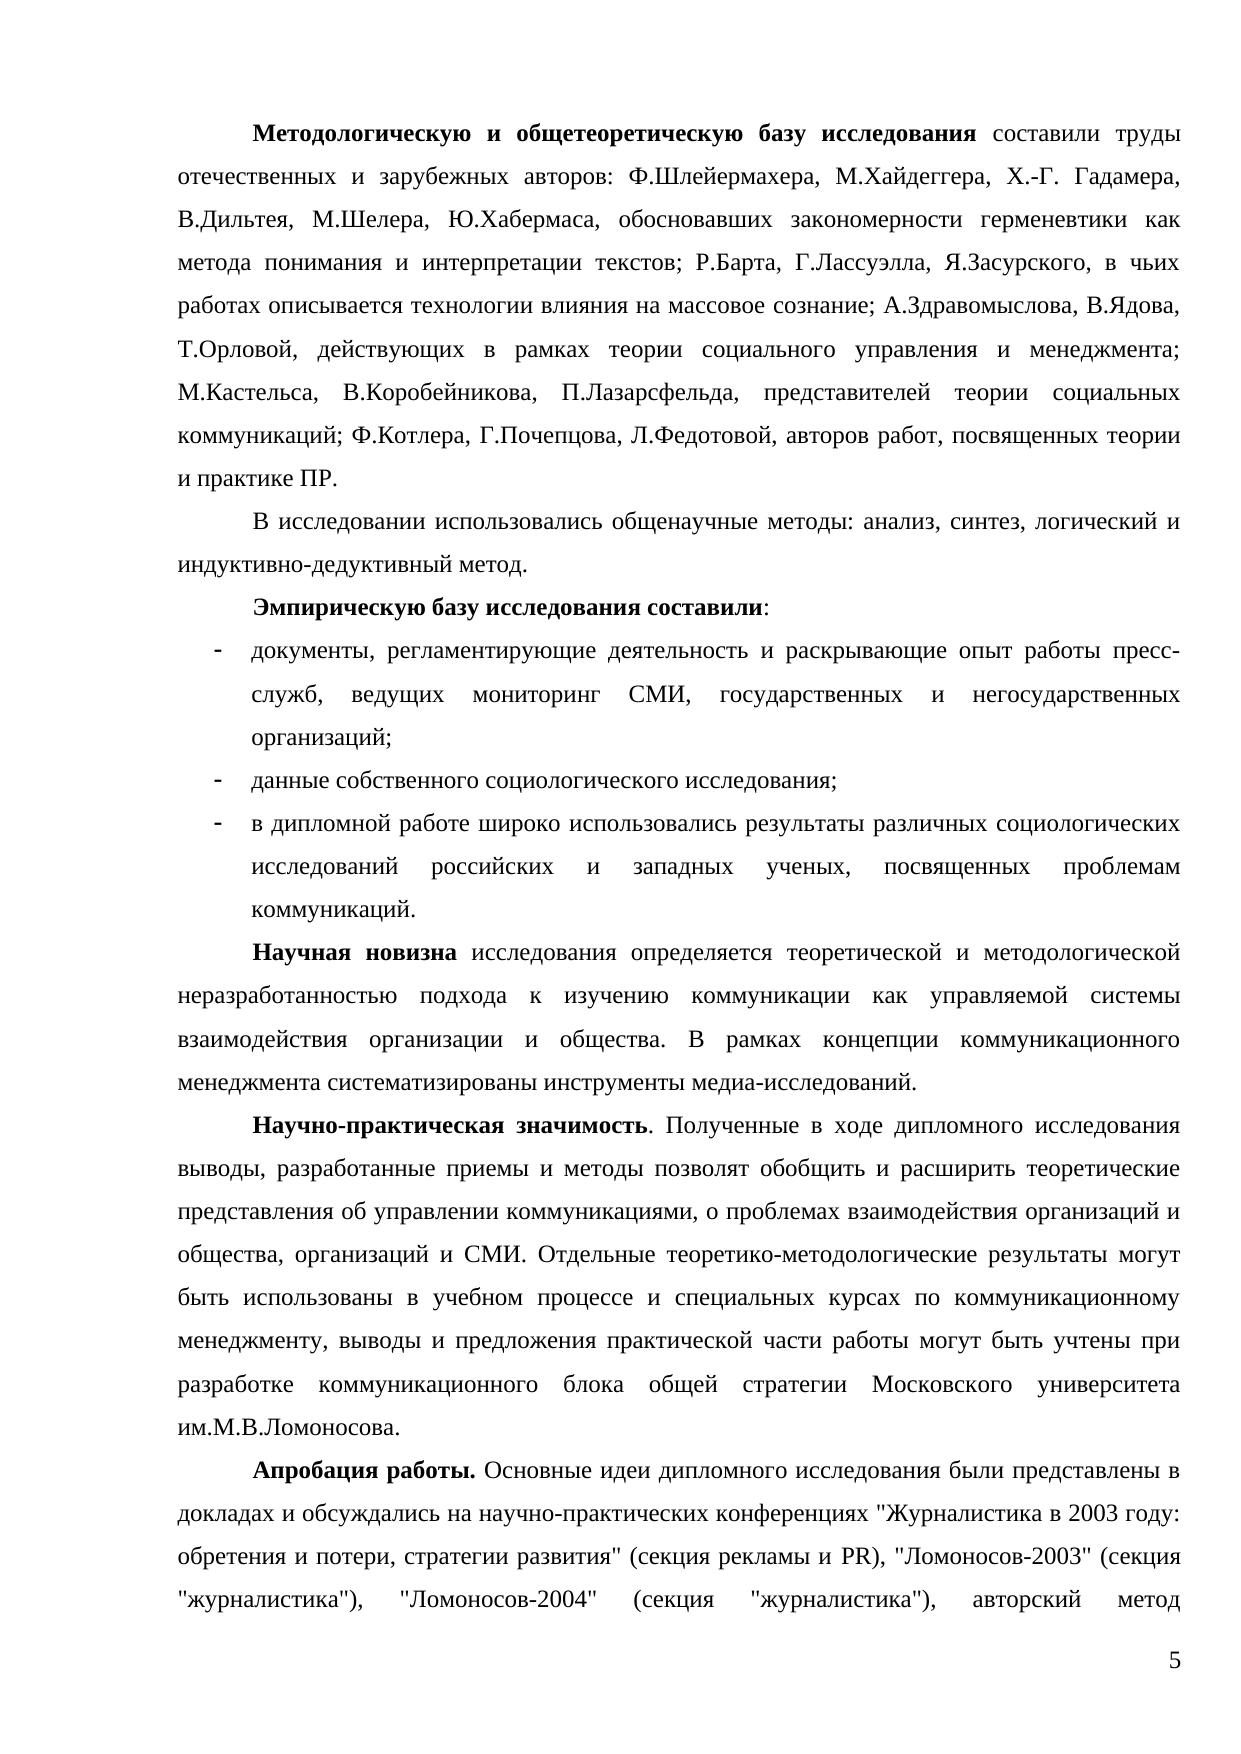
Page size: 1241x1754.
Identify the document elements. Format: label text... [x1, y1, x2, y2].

title Методологическую и общетеоретическую базу исследования составили труды отечественных и зарубежных авторов: Ф.Шлейермахера, М.Хайдеггера, Х.-Г. Гадамера, В.Дильтея, М.Шелера, Ю.Хабермаса, обосновавших закономерности герменевтики как метода понимания и интерпретации текстов; Р.Барта, Г.Лассуэлла, Я.Засурского, в чьих работах описывается технологии влияния на массовое сознание; А.Здравомыслова, В.Ядова, Т.Орловой, действующих в рамках теории социального управления и менеджмента; М.Кастельса, В.Коробейникова, П.Лазарсфельда, представителей теории социальных коммуникаций; Ф.Котлера, Г.Почепцова, Л.Федотовой, авторов работ, посвященных теории и практике ПР. [177, 118, 1181, 492]
title в дипломной работе широко использовались результаты различных социологических исследований российских и западных ученых, посвященных проблемам коммуникаций. [213, 808, 1181, 923]
title документы, регламентирующие деятельность и раскрывающие опыт работы пресс-служб, ведущих мониторинг СМИ, государственных и негосударственных организаций; [213, 636, 1181, 751]
title Эмпирическую базу исследования составили: [177, 592, 1181, 621]
title В исследовании использовались общенаучные методы: анализ, синтез, логический и индуктивно-дедуктивный метод. [177, 506, 1181, 578]
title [177, 1455, 1181, 1613]
title Научно-практическая значимость. Полученные в ходе дипломного исследования выводы, разработанные приемы и методы позволят обобщить и расширить теоретические представления об управлении коммуникациями, о проблемах взаимодействия организаций и общества, организаций и СМИ. Отдельные теоретико-методологические результаты могут быть использованы в учебном процессе и специальных курсах по коммуникационному менеджменту, выводы и предложения практической части работы могут быть учтены при разработке коммуникационного блока общей стратегии Московского университета им.М.В.Ломоносова. [177, 1110, 1181, 1441]
title Научная новизна исследования определяется теоретической и методологической неразработанностью подхода к изучению коммуникации как управляемой системы взаимодействия организации и общества. В рамках концепции коммуникационного менеджмента систематизированы инструменты медиа-исследований. [177, 937, 1181, 1096]
title данные собственного социологического исследования; [213, 765, 1181, 794]
